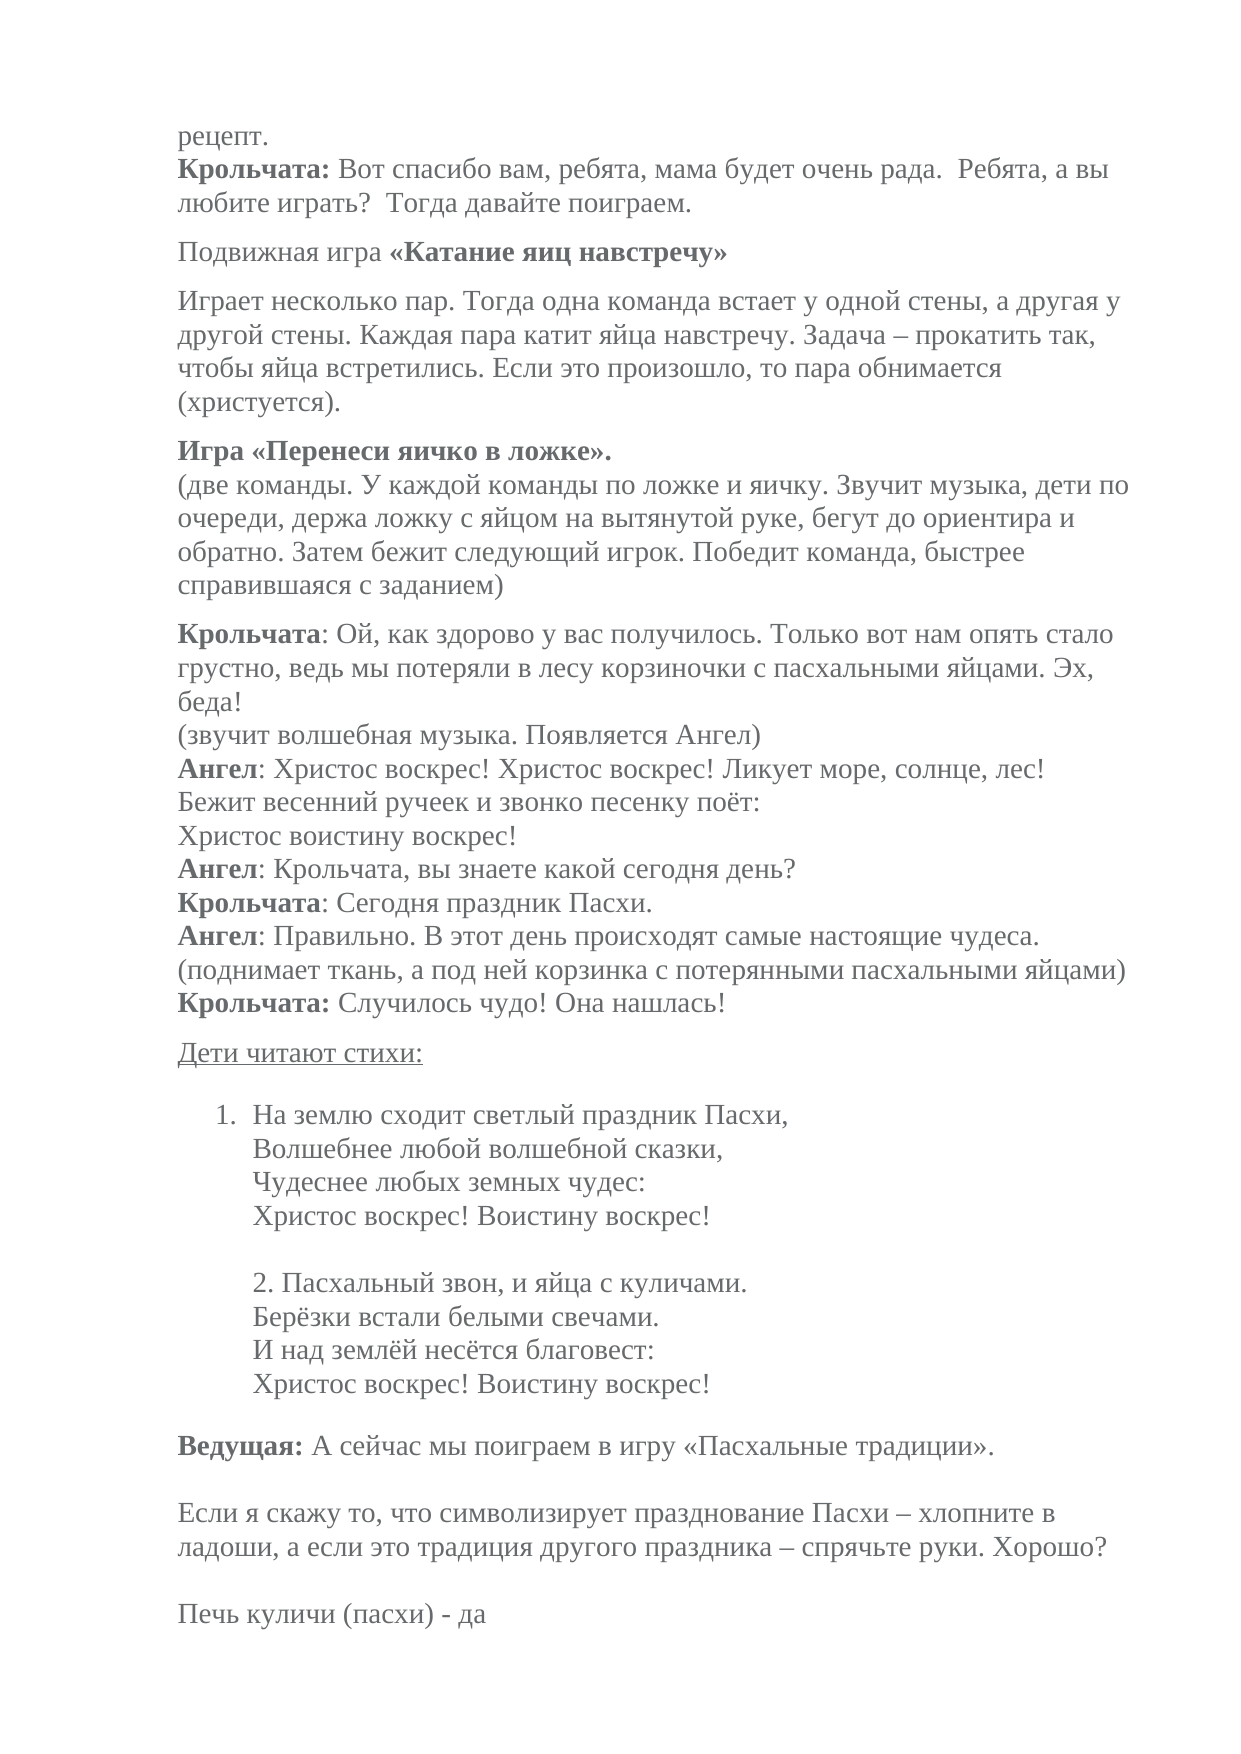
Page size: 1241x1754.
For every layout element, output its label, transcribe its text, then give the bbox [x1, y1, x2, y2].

text Играет несколько пар. Тогда одна команда встает у одной стены, а другая у другой стены. Каждая пара катит яйца навстречу. Задача – прокатить так, чтобы яйца встретились. Если это произошло, то пара обнимается (христуется). [177, 283, 1152, 418]
text Крольчата: Ой, как здорово у вас получилось. Только вот нам опять стало грустно, ведь мы потеряли в лесу корзиночки с пасхальными яйцами. Эх, беда! (звучит волшебная музыка. Появляется Ангел) Ангел: Христос воскрес! Христос воскрес! Ликует море, солнце, лес! Бежит весенний ручеек и звонко песенку поёт: Христос воистину воскрес! Ангел: Крольчата, вы знаете какой сегодня день? Крольчата: Сегодня праздник Пасхи. Ангел: Правильно. В этот день происходят самые настоящие чудеса. (поднимает ткань, а под ней корзинка с потерянными пасхальными яйцами) Крольчата: Случилось чудо! Она нашлась! [177, 617, 1152, 1019]
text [177, 1428, 1152, 1630]
list На землю сходит светлый праздник Пасхи, Волшебнее любой волшебной сказки, Чудеснее любых земных чудес: Христос воскрес! Воистину воскрес! 2. Пасхальный звон, и яйца с куличами. Берёзки встали белыми свечами. И над землёй несётся благовест: Христос воскрес! Воистину воскрес! [215, 1097, 1152, 1399]
text Подвижная игра «Катание яиц навстречу» [177, 234, 1152, 268]
text Игра «Перенеси яичко в ложке». (две команды. У каждой команды по ложке и яичку. Звучит музыка, дети по очереди, держа ложку с яйцом на вытянутой руке, бегут до ориентира и обратно. Затем бежит следующий игрок. Победит команда, быстрее справившаяся с заданием) [177, 433, 1152, 601]
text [177, 118, 1152, 219]
text Дети читают стихи: [177, 1035, 1152, 1068]
